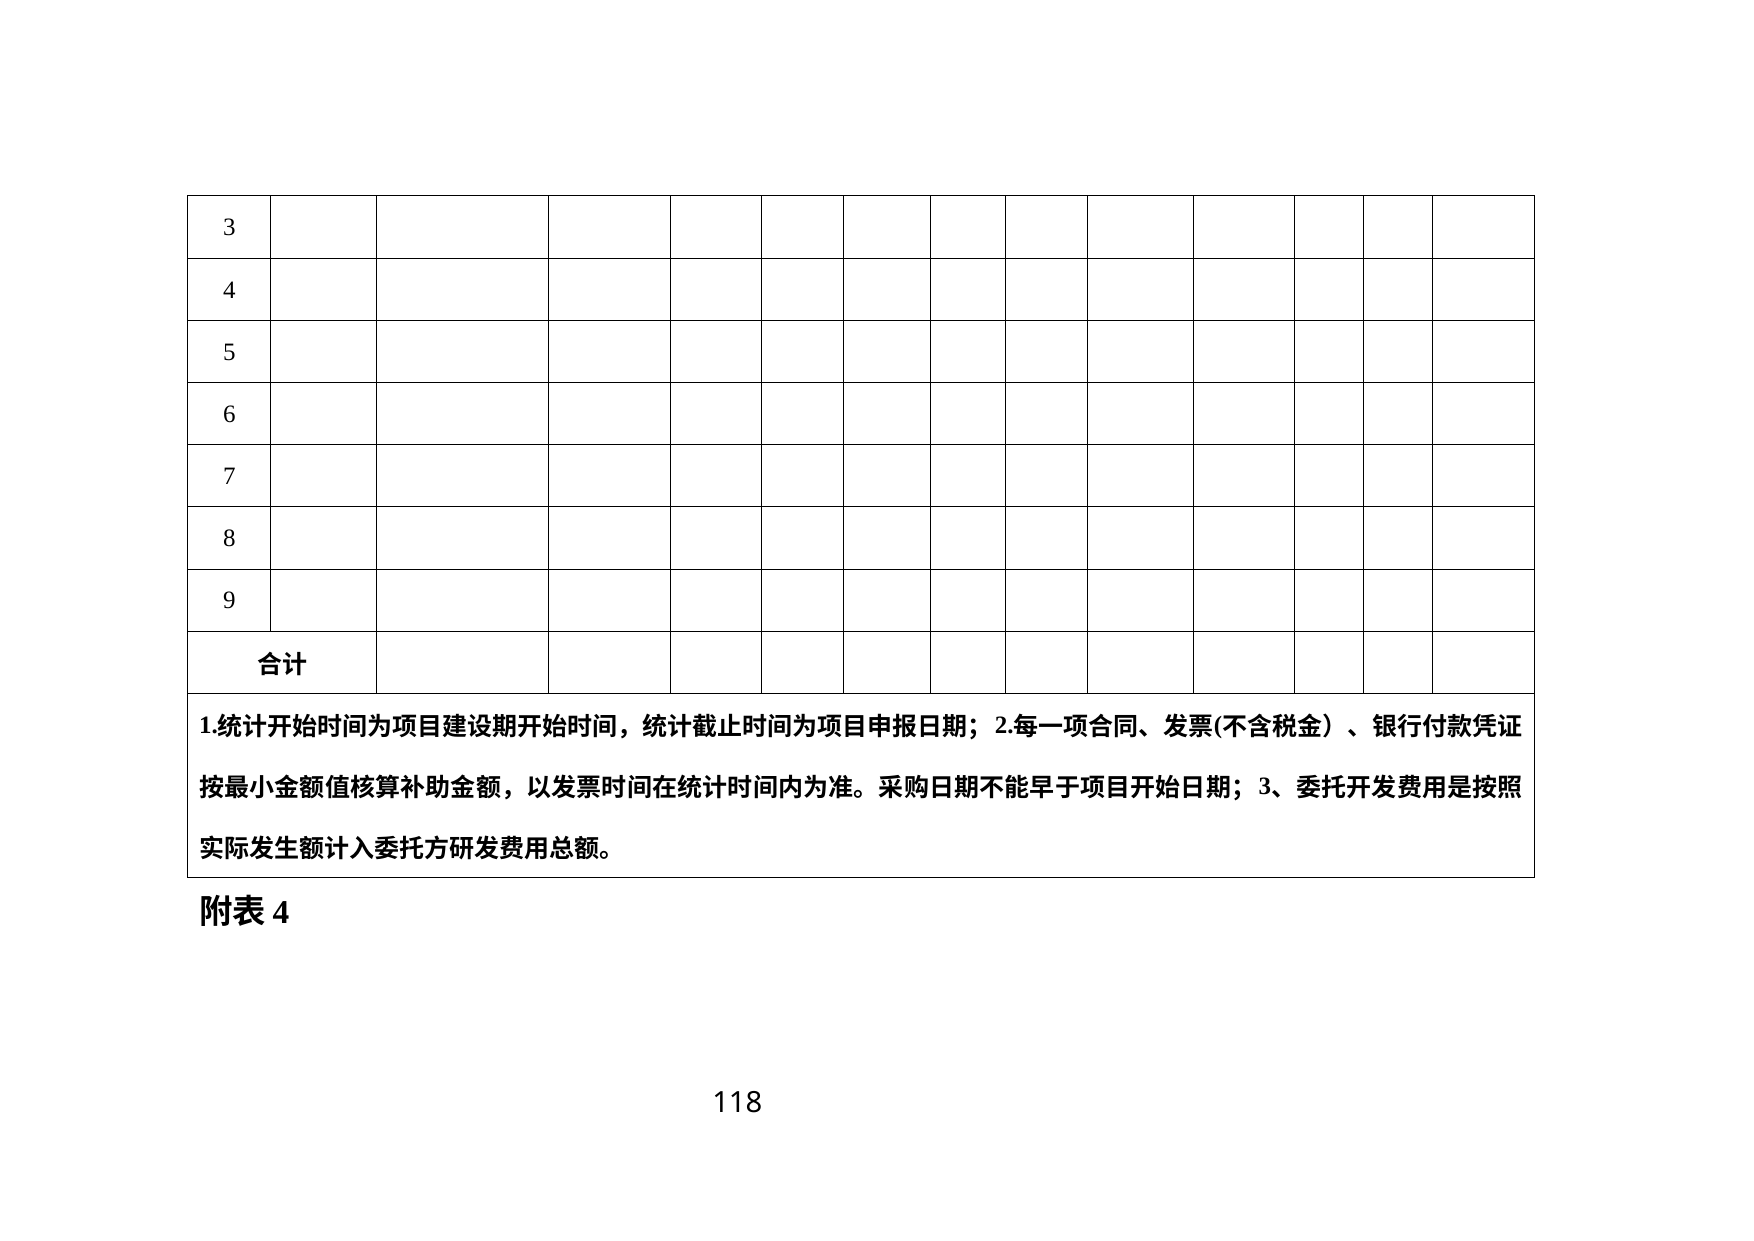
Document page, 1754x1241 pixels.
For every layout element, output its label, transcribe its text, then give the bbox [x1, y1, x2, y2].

table_cell [549, 632, 670, 693]
table_cell [1088, 632, 1193, 693]
table_cell [1088, 196, 1193, 257]
table_cell [671, 321, 761, 382]
table_cell [271, 259, 376, 320]
table_cell [931, 321, 1005, 382]
table_cell [1006, 570, 1087, 631]
table_cell [1006, 507, 1087, 568]
table_cell [1088, 445, 1193, 506]
table_cell [931, 259, 1005, 320]
table_cell 7 [188, 445, 270, 506]
table_cell [762, 570, 843, 631]
table_cell [1088, 383, 1193, 444]
table_cell [271, 570, 376, 631]
table_cell [1194, 321, 1294, 382]
table_cell [1364, 445, 1432, 506]
table_cell [1364, 570, 1432, 631]
table_cell [271, 196, 376, 257]
table_cell 附表4 项目研发人员工资费用明细表 [188, 878, 1534, 939]
table_cell [1194, 383, 1294, 444]
table_cell [1364, 632, 1432, 693]
table_cell [1433, 570, 1534, 631]
table_cell [549, 383, 670, 444]
table_cell [1194, 445, 1294, 506]
table_cell [1433, 259, 1534, 320]
table_cell [762, 445, 843, 506]
table_cell [671, 196, 761, 257]
table_cell [1364, 259, 1432, 320]
table_cell [1364, 383, 1432, 444]
table_cell [762, 632, 843, 693]
table_cell [1364, 321, 1432, 382]
table_cell [1194, 259, 1294, 320]
table_cell [1295, 196, 1363, 257]
table_cell [762, 259, 843, 320]
table_cell 6 [188, 383, 270, 444]
table_cell [931, 507, 1005, 568]
table_cell [671, 383, 761, 444]
table_cell 4 [188, 259, 270, 320]
table_cell [377, 445, 548, 506]
table_cell [377, 570, 548, 631]
table_cell [1194, 196, 1294, 257]
table_cell [1433, 445, 1534, 506]
table_cell [1433, 507, 1534, 568]
table_cell [377, 321, 548, 382]
table_cell [1295, 445, 1363, 506]
table_cell [762, 196, 843, 257]
table_cell 3 [188, 196, 270, 257]
table_cell [844, 445, 930, 506]
table_cell [671, 507, 761, 568]
table_cell [1433, 196, 1534, 257]
table_cell [1433, 632, 1534, 693]
table_cell [1433, 321, 1534, 382]
table_cell [671, 259, 761, 320]
table_cell [844, 570, 930, 631]
table_cell [931, 445, 1005, 506]
table_cell [549, 196, 670, 257]
table_cell [377, 632, 548, 693]
table_cell [1088, 259, 1193, 320]
table_cell [1006, 259, 1087, 320]
table_cell [549, 507, 670, 568]
table_cell [844, 196, 930, 257]
table_cell [1006, 383, 1087, 444]
table_cell 8 [188, 507, 270, 568]
table_cell [549, 321, 670, 382]
table_cell [271, 321, 376, 382]
table_cell [1006, 632, 1087, 693]
table_cell [1295, 632, 1363, 693]
table_cell [762, 383, 843, 444]
table_cell [1194, 507, 1294, 568]
table_cell [762, 507, 843, 568]
table_cell 5 [188, 321, 270, 382]
table_cell [1295, 321, 1363, 382]
table_cell [271, 507, 376, 568]
table_cell [1088, 570, 1193, 631]
table_cell [762, 321, 843, 382]
table_cell [844, 321, 930, 382]
table_cell [1364, 196, 1432, 257]
table_cell [1194, 570, 1294, 631]
table_cell [1295, 570, 1363, 631]
table_cell [1088, 507, 1193, 568]
table_cell [377, 383, 548, 444]
table_cell [549, 570, 670, 631]
table_cell [1295, 259, 1363, 320]
table_cell [271, 445, 376, 506]
table_cell [1364, 507, 1432, 568]
table_cell 9 [188, 570, 270, 631]
table_cell [931, 570, 1005, 631]
table_cell [671, 570, 761, 631]
table_cell [931, 383, 1005, 444]
table_cell [1194, 632, 1294, 693]
table_cell [1088, 321, 1193, 382]
table_cell [1433, 383, 1534, 444]
table_cell [1295, 383, 1363, 444]
table_cell 合计 [188, 632, 376, 693]
table_cell [549, 259, 670, 320]
table_cell [844, 259, 930, 320]
table_cell [1006, 445, 1087, 506]
table_cell [844, 383, 930, 444]
table_cell [377, 507, 548, 568]
table_cell [1006, 321, 1087, 382]
table_cell [844, 632, 930, 693]
table_cell [377, 196, 548, 257]
table_cell [931, 632, 1005, 693]
table_cell [671, 632, 761, 693]
table_cell [549, 445, 670, 506]
table_cell 1.统计开始时间为项目建设期开始时间，统计截止时间为项目申报日期；2.每一项合同、发票(不含税金）、银行付款凭证按最小金额值核算补助金额，以发票时间在统计时间内为准。采购日期不能早于项目开始日期；3、委托开发费用是按照实际发生额计入委托方研发费用总额。 [188, 694, 1534, 877]
table_cell [844, 507, 930, 568]
table_cell [931, 196, 1005, 257]
table_cell [671, 445, 761, 506]
table_cell [1295, 507, 1363, 568]
table_cell [377, 259, 548, 320]
table_cell [1006, 196, 1087, 257]
table_cell [271, 383, 376, 444]
